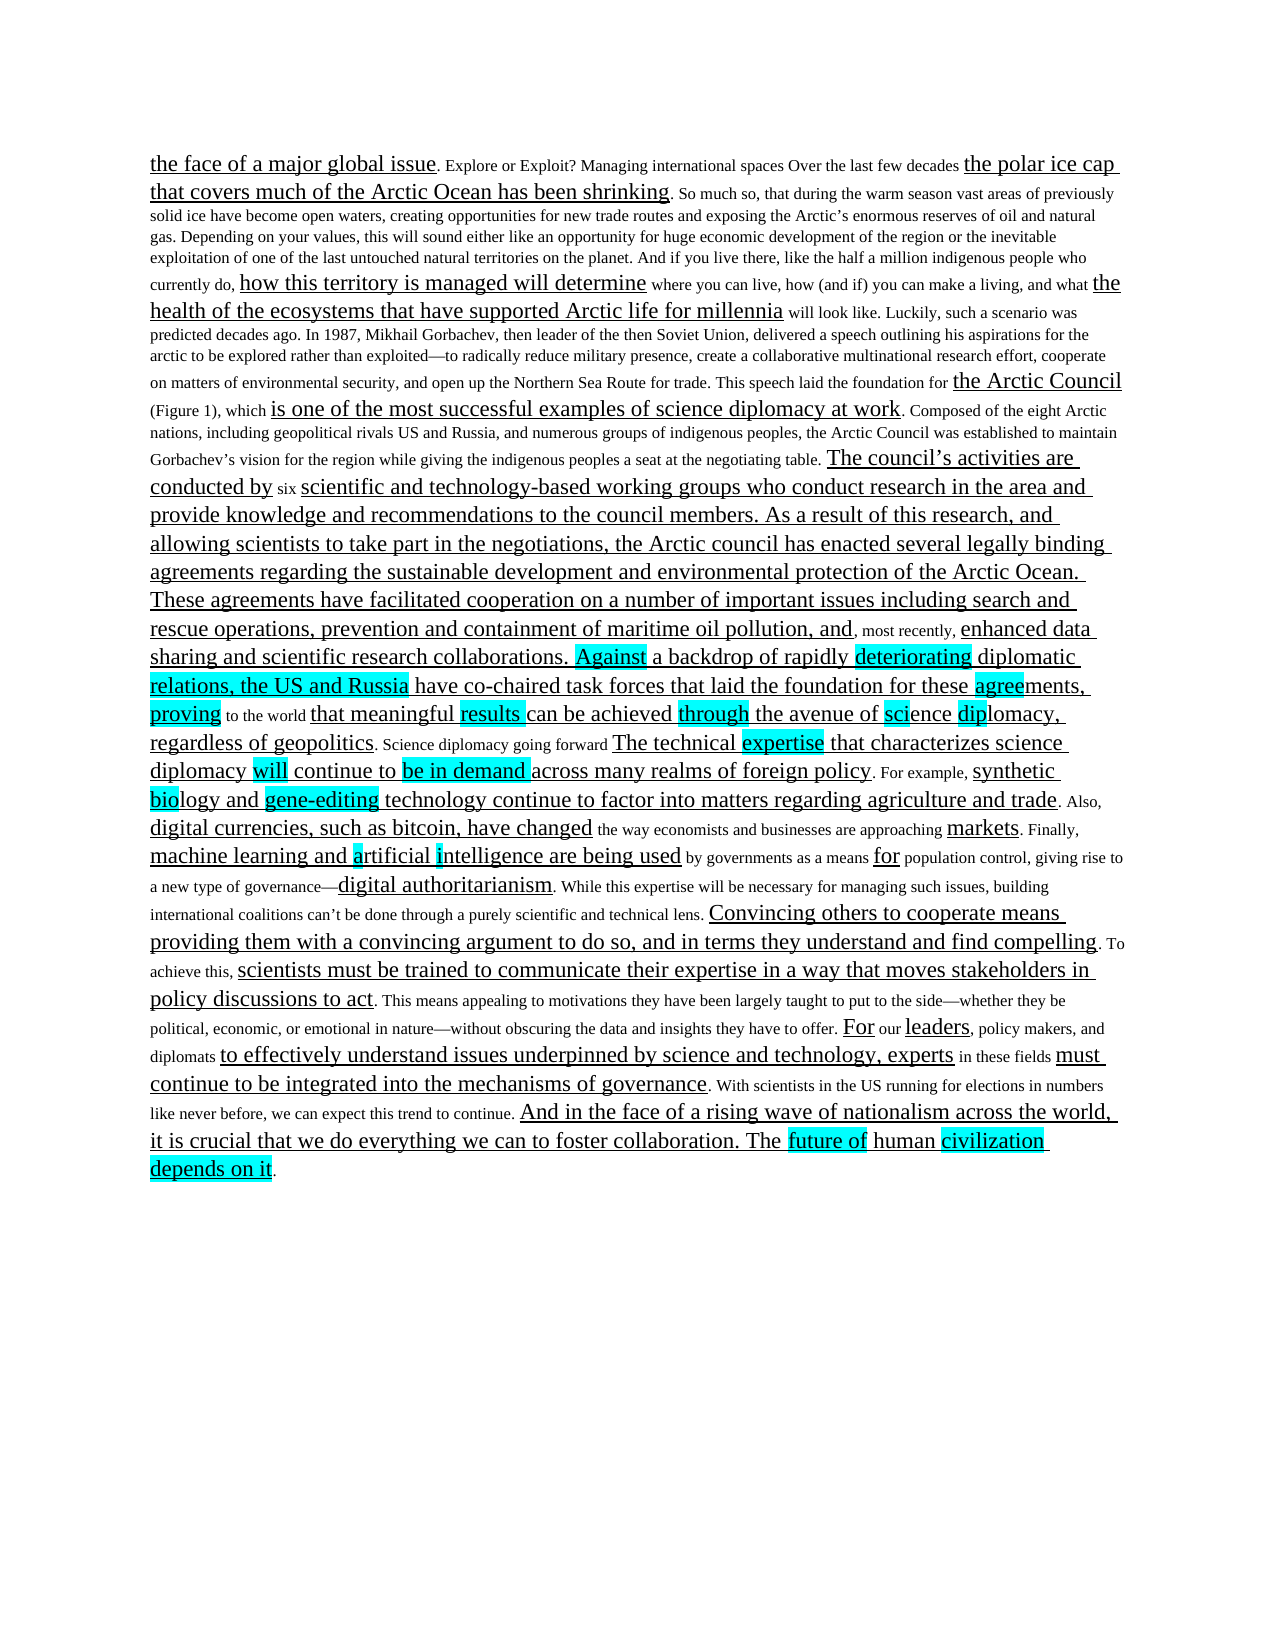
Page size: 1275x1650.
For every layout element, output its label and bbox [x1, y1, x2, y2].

text [150, 150, 1125, 1182]
